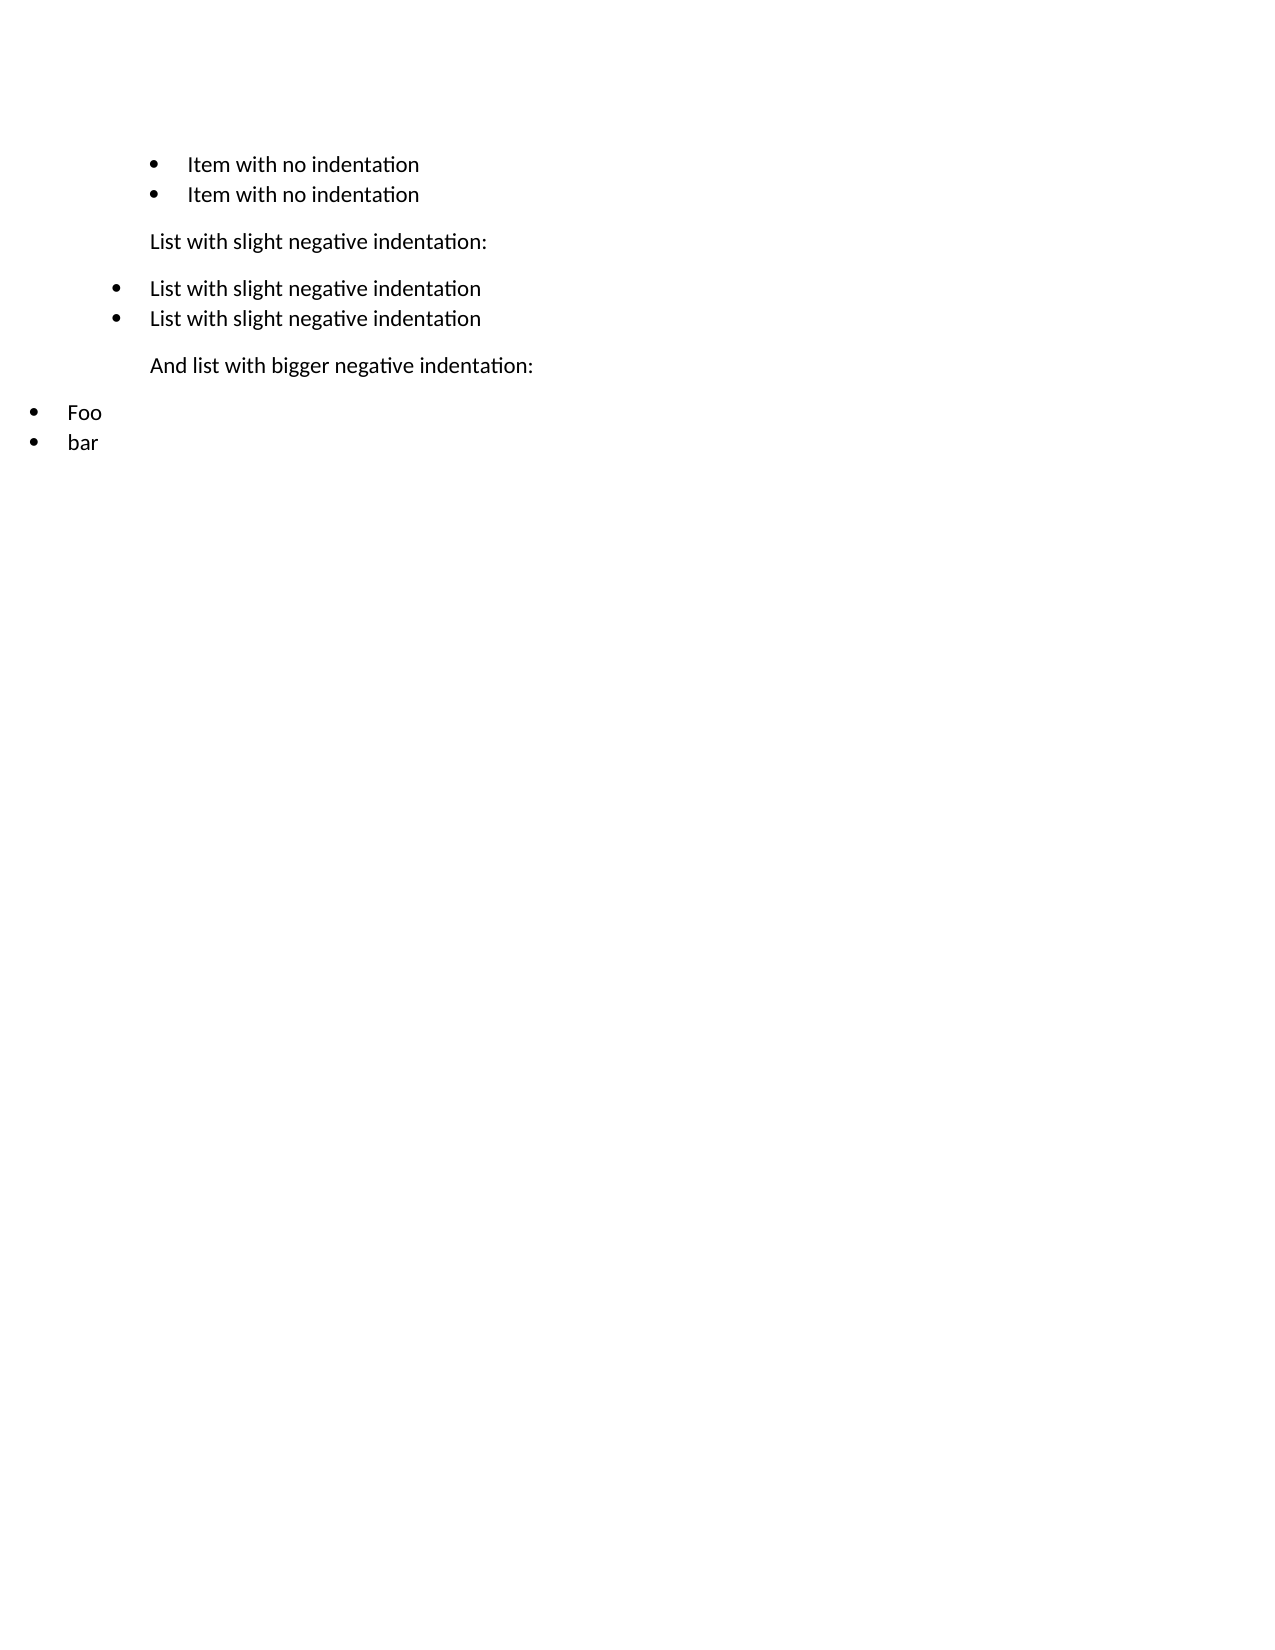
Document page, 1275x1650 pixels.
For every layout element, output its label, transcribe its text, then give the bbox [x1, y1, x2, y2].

list bar [30, 428, 1125, 456]
list List with slight negative indentation [112, 304, 1125, 332]
list Foo [30, 398, 1125, 426]
text List with slight negative indentation: [150, 227, 1125, 255]
text And list with bigger negative indentation: [150, 351, 1125, 379]
list Item with no indentation [150, 150, 1125, 178]
list List with slight negative indentation [112, 274, 1125, 302]
list Item with no indentation [150, 180, 1125, 208]
